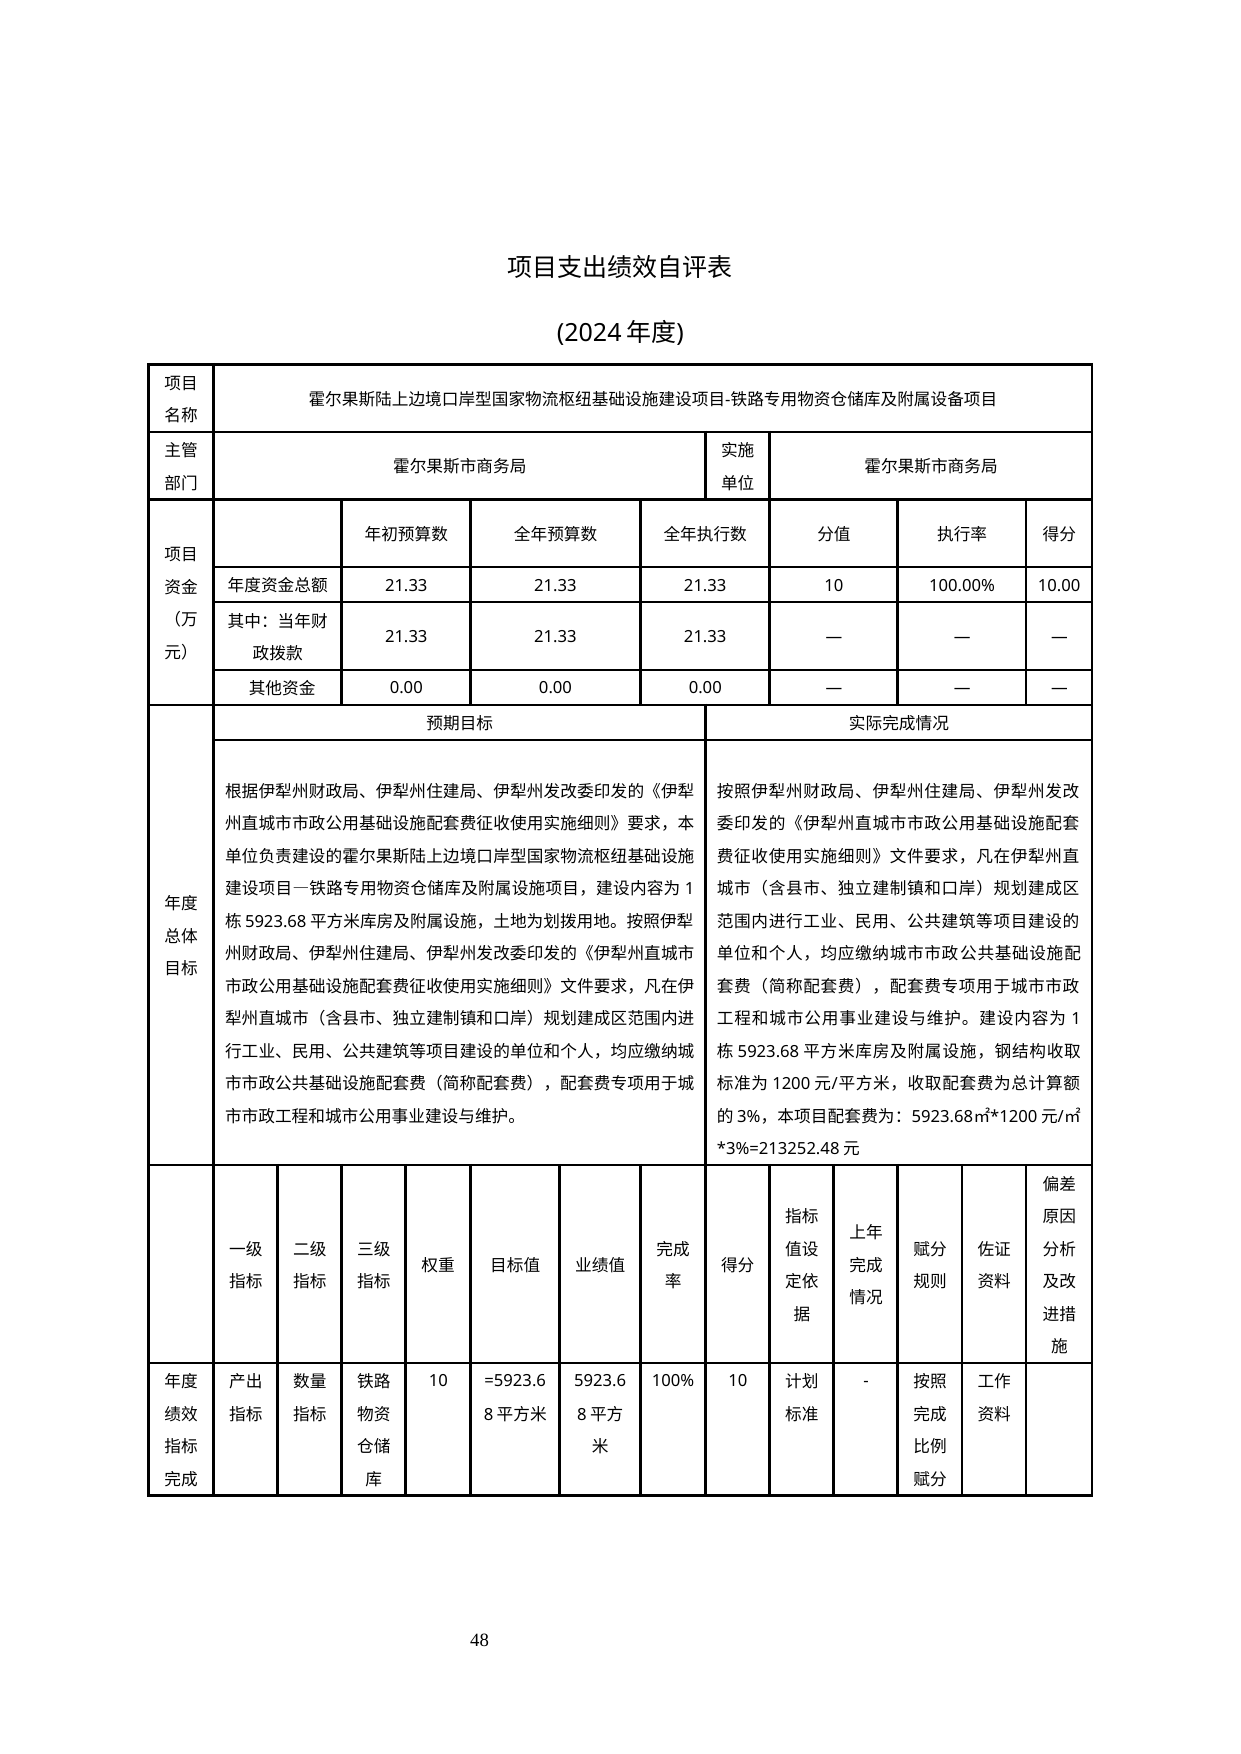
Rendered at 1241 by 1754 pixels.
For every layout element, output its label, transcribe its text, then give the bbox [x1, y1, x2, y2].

table_cell 根据伊犁州财政局、伊犁州住建局、伊犁州发改委印发的《伊犁州直城市市政公用基础设施配套费征收使用实施细则》要求，本单位负责建设的霍尔果斯陆上边境口岸型国家物流枢纽基础设施建设项目—铁路专用物资仓储库及附属设施项目，建设内容为1栋5923.68平方米库房及附属设施，土地为划拨用地。按照伊犁州财政局、伊犁州住建局、伊犁州发改委印发的《伊犁州直城市市政公用基础设施配套费征收使用实施细则》文件要求，凡在伊犁州直城市（含县市、独立建制镇和口岸）规划建成区范围内进行工业、民用、公共建筑等项目建设的单位和个人，均应缴纳城市市政公共基础设施配套费（简称配套费），配套费专项用于城市市政工程和城市公用事业建设与维护。 [215, 741, 704, 1164]
table_cell — [771, 603, 896, 668]
table_cell 0.00 [642, 671, 768, 703]
table_cell 5923.68平方米 [561, 1364, 639, 1494]
table_cell 10 [771, 568, 896, 601]
table_cell 项目资金（万元） [150, 501, 212, 703]
table_cell 二级指标 [279, 1166, 340, 1361]
table_cell 得分 [1027, 501, 1091, 566]
table_cell 其他资金 [215, 671, 340, 703]
table_cell 偏差原因分析及改进措施 [1027, 1166, 1091, 1361]
table_cell 100.00% [899, 568, 1025, 601]
table_cell 21.33 [472, 603, 639, 668]
table_cell (2024年度) [148, 298, 1092, 363]
table_cell 年度总体目标 [150, 706, 212, 1164]
table_cell [215, 501, 340, 566]
table_cell 铁路物资仓储库 [343, 1364, 404, 1494]
table_cell 21.33 [642, 603, 768, 668]
table_cell [1027, 1364, 1091, 1494]
table_cell 按照伊犁州财政局、伊犁州住建局、伊犁州发改委印发的《伊犁州直城市市政公用基础设施配套费征收使用实施细则》文件要求，凡在伊犁州直城市（含县市、独立建制镇和口岸）规划建成区范围内进行工业、民用、公共建筑等项目建设的单位和个人，均应缴纳城市市政公共基础设施配套费（简称配套费），配套费专项用于城市市政工程和城市公用事业建设与维护。建设内容为1栋5923.68平方米库房及附属设施，钢结构收取标准为1200元/平方米，收取配套费为总计算额的3%，本项目配套费为：5923.68㎡*1200元/㎡*3%=213252.48元 [707, 741, 1091, 1164]
table_cell — [1027, 671, 1091, 703]
table_cell 一级指标 [215, 1166, 276, 1361]
table_cell 年度资金总额 [215, 568, 340, 601]
table_cell — [771, 671, 896, 703]
table_cell 完成率 [642, 1166, 704, 1361]
table_cell 佐证资料 [963, 1166, 1025, 1361]
table_cell 产出指标 [215, 1364, 276, 1494]
table_cell 21.33 [343, 603, 469, 668]
table_cell [150, 1166, 212, 1361]
table_cell 计划标准 [771, 1364, 832, 1494]
table_cell 实施单位 [707, 433, 768, 498]
table_cell 0.00 [472, 671, 639, 703]
table_cell 霍尔果斯市商务局 [215, 433, 704, 498]
table_cell 指标值设定依据 [771, 1166, 832, 1361]
table_cell — [899, 603, 1025, 668]
table_cell 数量指标 [279, 1364, 340, 1494]
table_cell 21.33 [642, 568, 768, 601]
table_cell 分值 [771, 501, 896, 566]
table_cell 预期目标 [215, 706, 704, 739]
table_cell 执行率 [899, 501, 1025, 566]
table_cell =5923.68平方米 [472, 1364, 558, 1494]
table_cell 年度绩效指标完成情况 [150, 1364, 212, 1494]
table_cell 21.33 [343, 568, 469, 601]
table_cell 10.00 [1027, 568, 1091, 601]
table_cell 10 [407, 1364, 469, 1494]
table_cell — [1027, 603, 1091, 668]
table_cell 霍尔果斯陆上边境口岸型国家物流枢纽基础设施建设项目-铁路专用物资仓储库及附属设备项目 [215, 366, 1091, 431]
table_cell 年初预算数 [343, 501, 469, 566]
table_cell 其中：当年财政拨款 [215, 603, 340, 668]
table_cell 权重 [407, 1166, 469, 1361]
table_cell 全年预算数 [472, 501, 639, 566]
table_cell 业绩值 [561, 1166, 639, 1361]
table_cell 0.00 [343, 671, 469, 703]
table_cell 主管部门 [150, 433, 212, 498]
table_cell 赋分规则 [899, 1166, 961, 1361]
table_cell 项目名称 [150, 366, 212, 431]
table_cell 10 [707, 1364, 768, 1494]
table_cell 上年完成情况 [835, 1166, 896, 1361]
table_cell 21.33 [472, 568, 639, 601]
table_cell 100% [642, 1364, 704, 1494]
table_cell 工作资料 [963, 1364, 1025, 1494]
table_cell - [835, 1364, 896, 1494]
table_header 项目支出绩效自评表 [148, 233, 1092, 298]
table_cell 霍尔果斯市商务局 [771, 433, 1091, 498]
table_cell 得分 [707, 1166, 768, 1361]
table_cell 全年执行数 [642, 501, 768, 566]
table_cell 目标值 [472, 1166, 558, 1361]
table_cell — [899, 671, 1025, 703]
table_cell 按照完成比例赋分 [899, 1364, 961, 1494]
table_cell 三级指标 [343, 1166, 404, 1361]
table_cell 实际完成情况 [707, 706, 1091, 739]
